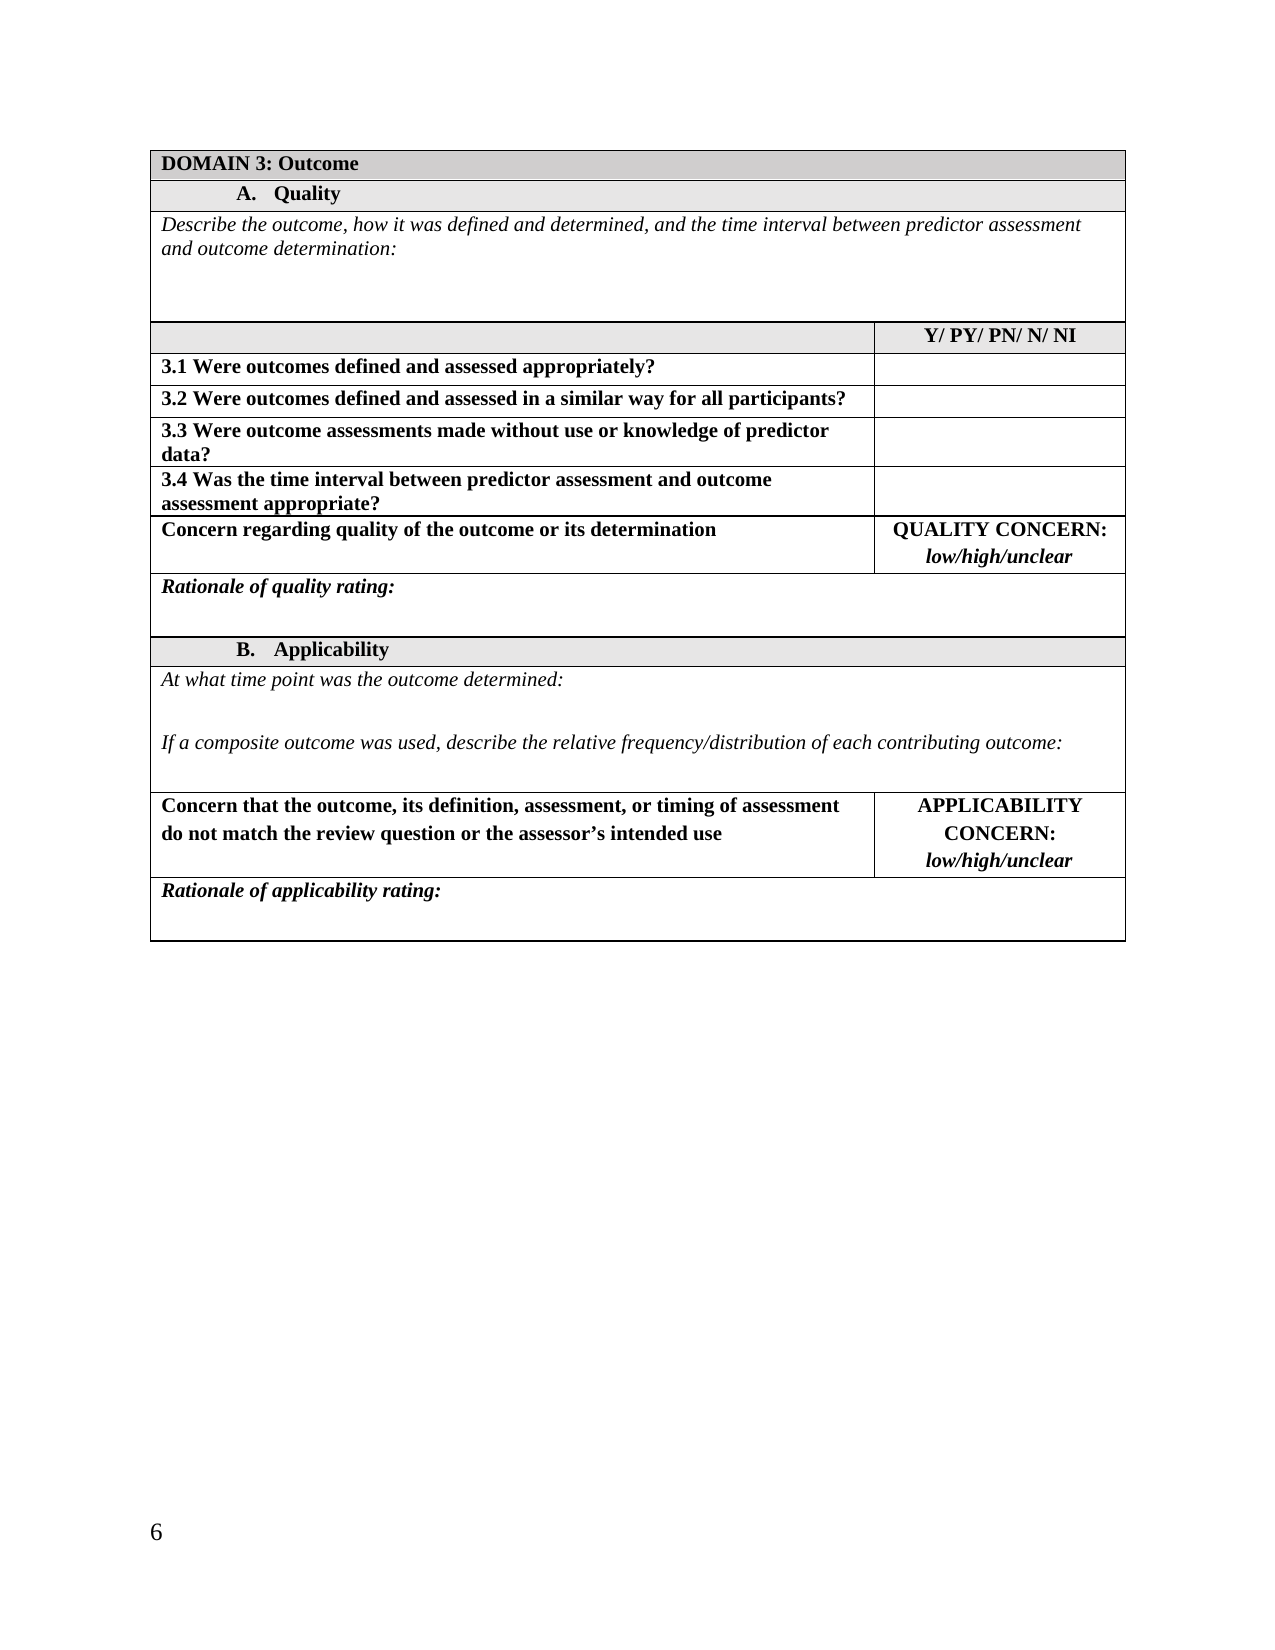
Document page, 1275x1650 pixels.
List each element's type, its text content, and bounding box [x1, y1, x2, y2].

table_cell Rationale of quality rating: [151, 574, 1125, 636]
table_cell [875, 418, 1125, 466]
table_cell 3.3 Were outcome assessments made without use or knowledge of predictor data? [151, 418, 874, 466]
table_cell Concern regarding quality of the outcome or its determination [151, 517, 874, 572]
table_cell APPLICABILITY CONCERN: low/high/unclear [875, 793, 1125, 877]
table_cell [151, 323, 874, 353]
table_cell Rationale of applicability rating: [151, 878, 1125, 940]
table_cell QUALITY CONCERN: low/high/unclear [875, 517, 1125, 572]
table_cell B. Applicability [151, 638, 1125, 666]
table_cell [875, 467, 1125, 515]
table_cell Concern that the outcome, its definition, assessment, or timing of assessment do not match the review question or the assessor’s intended use [151, 793, 874, 877]
table_cell 3.4 Was the time interval between predictor assessment and outcome assessment appropriate? [151, 467, 874, 515]
table_cell [875, 354, 1125, 385]
table_cell [875, 386, 1125, 417]
table_cell At what time point was the outcome determined: If a composite outcome was used, describe the relative frequency/distribution of each contributing outcome: [151, 667, 1125, 792]
table_cell 3.1 Were outcomes defined and assessed appropriately? [151, 354, 874, 385]
table_header DOMAIN 3: Outcome [151, 151, 1125, 179]
table_cell Describe the outcome, how it was defined and determined, and the time interval between predictor assessment and outcome determination: [151, 212, 1125, 321]
table_cell Y/ PY/ PN/ N/ NI [875, 323, 1125, 353]
table_cell 3.2 Were outcomes defined and assessed in a similar way for all participants? [151, 386, 874, 417]
table_cell A. Quality [151, 181, 1125, 211]
